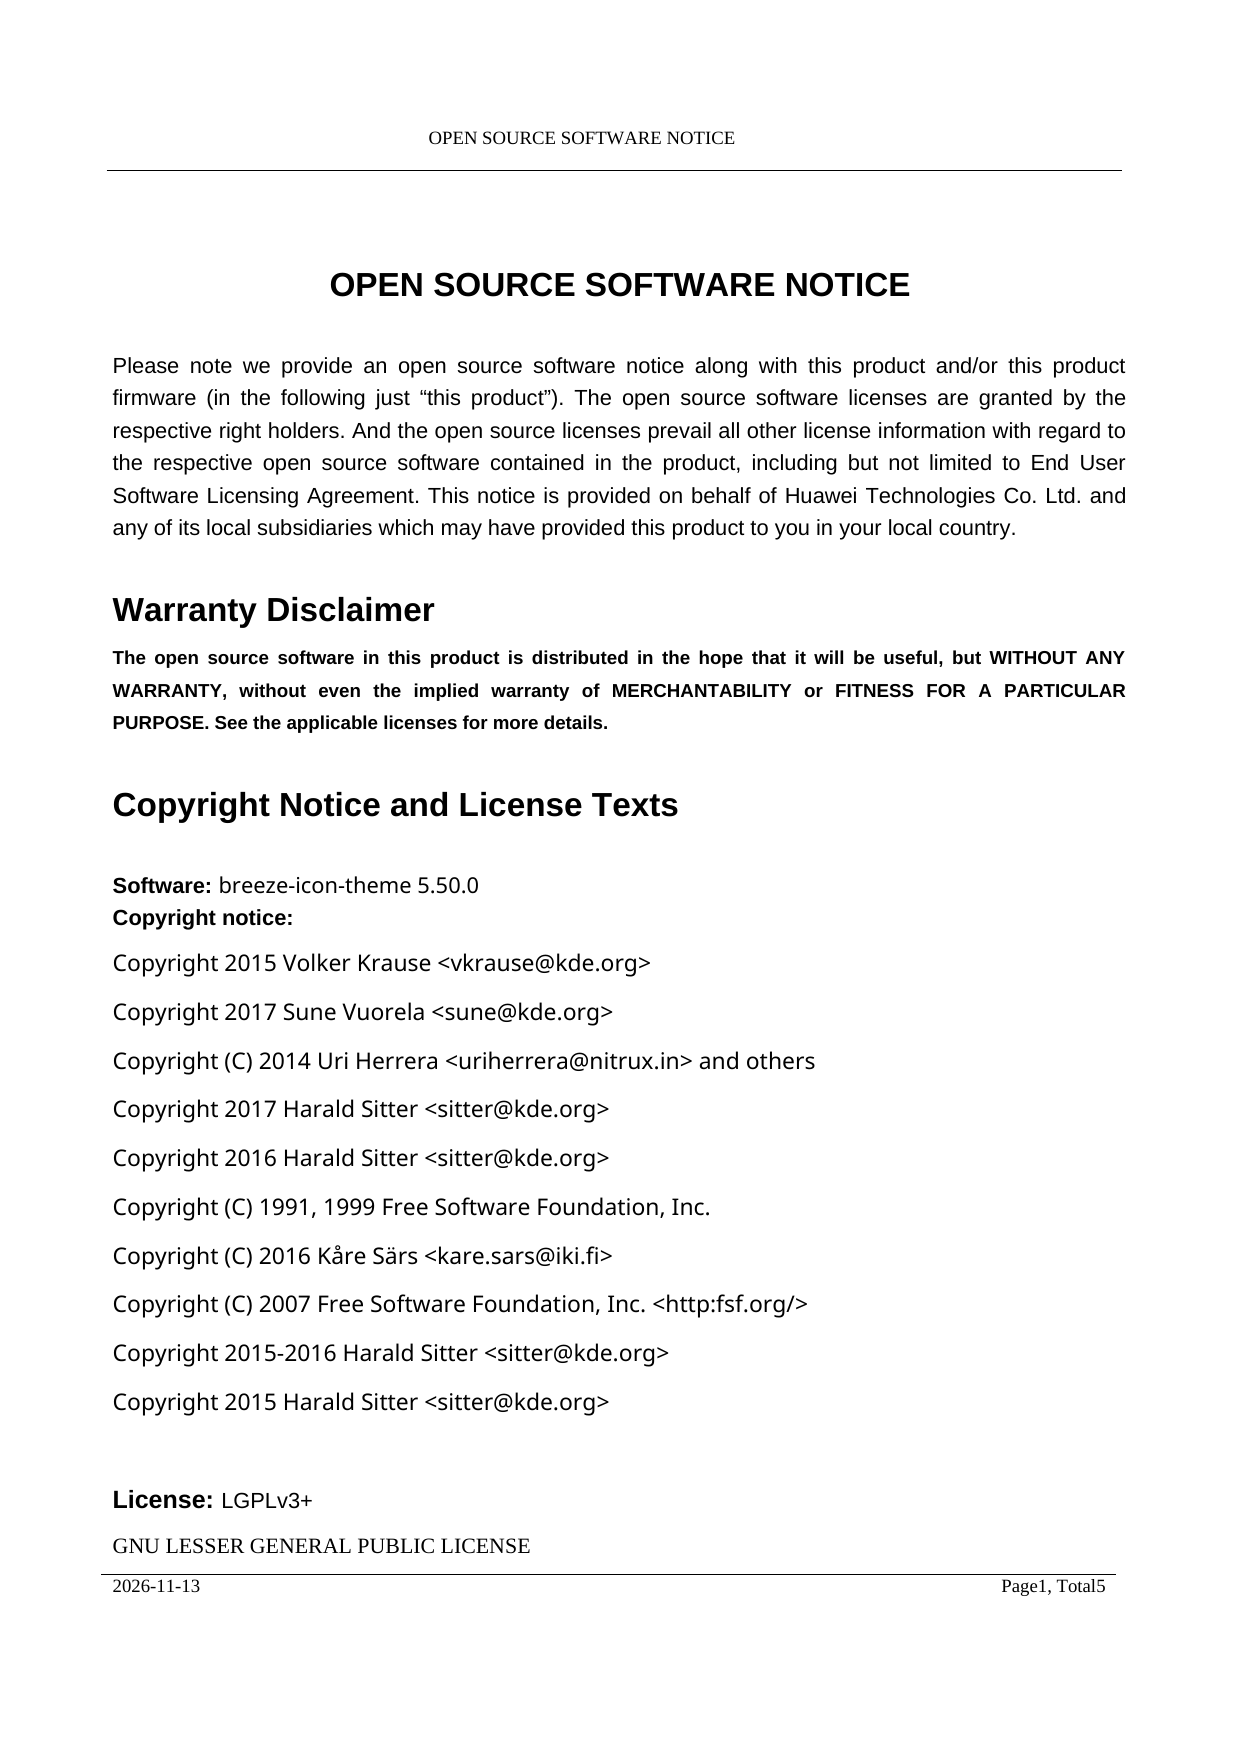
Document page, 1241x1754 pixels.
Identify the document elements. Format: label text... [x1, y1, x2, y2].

text Warranty Disclaimer [112, 576, 1128, 641]
text Software: breeze-icon-theme 5.50.0 [112, 869, 1128, 901]
text Copyright 2015 Volker Krause <vkrause@kde.org> Copyright 2017 Sune Vuorela <sune@kde.org> Copyright (C) 2014 Uri Herrera <uriherrera@nitrux.in> and others Copyright 2017 Harald Sitter <sitter@kde.org> Copyright 2016 Harald Sitter <sitter@kde.org> Copyright (C) 1991, 1999 Free Software Foundation, Inc. Copyright (C) 2016 Kåre Särs <kare.sars@iki.fi> Copyright (C) 2007 Free Software Foundation, Inc. <http:fsf.org/> Copyright 2015-2016 Harald Sitter <sitter@kde.org> Copyright 2015 Harald Sitter <sitter@kde.org> [112, 947, 1128, 1467]
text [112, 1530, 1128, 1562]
text Copyright Notice and License Texts [112, 771, 1128, 836]
text Copyright notice: [112, 901, 1128, 934]
text License: LGPLv3+ [112, 1483, 1128, 1515]
text The open source software in this product is distributed in the hope that it will be useful, but WITHOUT ANY WARRANTY, without even the implied warranty of MERCHANTABILITY or FITNESS FOR A PARTICULAR PURPOSE. See the applicable licenses for more details. [112, 641, 1128, 739]
text Please note we provide an open source software notice along with this product and/or this product firmware (in the following just “this product”). The open source software licenses are granted by the respective right holders. And the open source licenses prevail all other license information with regard to the respective open source software contained in the product, including but not limited to End User Software Licensing Agreement. This notice is provided on behalf of Huawei Technologies Co. Ltd. and any of its local subsidiaries which may have provided this product to you in your local country. [112, 349, 1128, 544]
text OPEN SOURCE SOFTWARE NOTICE [112, 251, 1128, 316]
